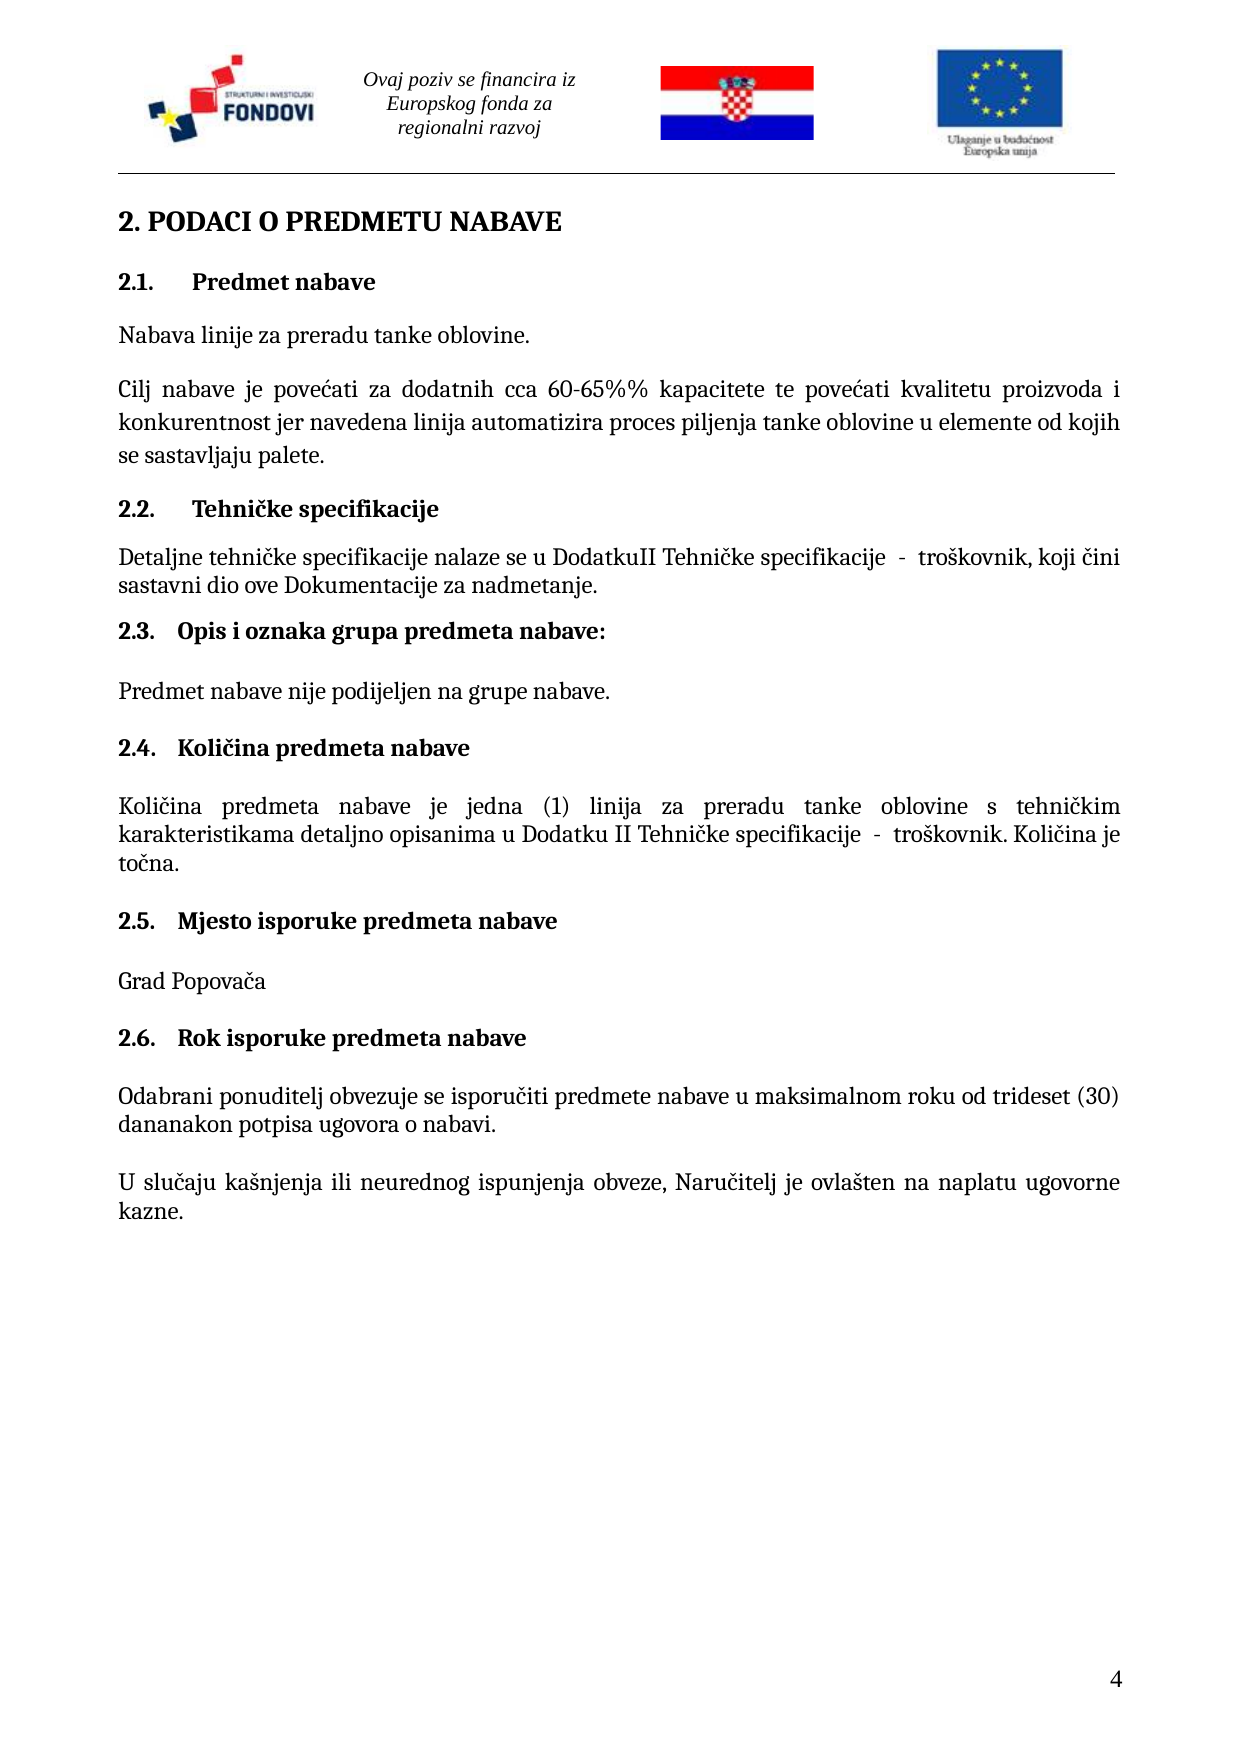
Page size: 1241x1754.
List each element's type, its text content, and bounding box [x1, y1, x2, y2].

text Količina predmeta nabave je jedna (1) linija za preradu tanke oblovine s tehničkim karakteristikama detaljno opisanima u Dodatku II Tehničke specifikacije - troškovnik. Količina je točna. [118, 792, 1122, 878]
text Predmet nabave nije podijeljen na grupe nabave. [118, 677, 1122, 705]
text 2.6. Rok isporuke predmeta nabave [118, 1024, 1122, 1053]
picture [144, 45, 320, 159]
text Cilj nabave je povećati za dodatnih cca 60-65%% kapacitete te povećati kvalitetu proizvoda i konkurentnost jer navedena linija automatizira proces piljenja tanke oblovine u elemente od kojih se sastavljaju palete. [118, 375, 1122, 470]
subtitle 2. PODACI O PREDMETU NABAVE [118, 205, 1122, 239]
text Detaljne tehničke specifikacije nalaze se u DodatkuII Tehničke specifikacije - troškovnik, koji čini sastavni dio ove Dokumentacije za nadmetanje. [118, 543, 1122, 600]
picture [660, 66, 814, 140]
text 2.3. Opis i oznaka grupa predmeta nabave: [118, 617, 1122, 646]
text 2.4. Količina predmeta nabave [118, 734, 1122, 763]
text 2.1. Predmet nabave [118, 267, 1122, 296]
picture [927, 45, 1074, 161]
text Nabava linije za preradu tanke oblovine. [118, 321, 1122, 350]
text U slučaju kašnjenja ili neurednog ispunjenja obveze, Naručitelj je ovlašten na naplatu ugovorne kazne. [118, 1168, 1122, 1225]
text Grad Popovača [118, 967, 1122, 995]
text Odabrani ponuditelj obvezuje se isporučiti predmete nabave u maksimalnom roku od trideset (30) dananakon potpisa ugovora o nabavi. [118, 1082, 1122, 1139]
text 2.2. Tehničke specifikacije [118, 495, 1122, 524]
text 2.5. Mjesto isporuke predmeta nabave [118, 907, 1122, 935]
